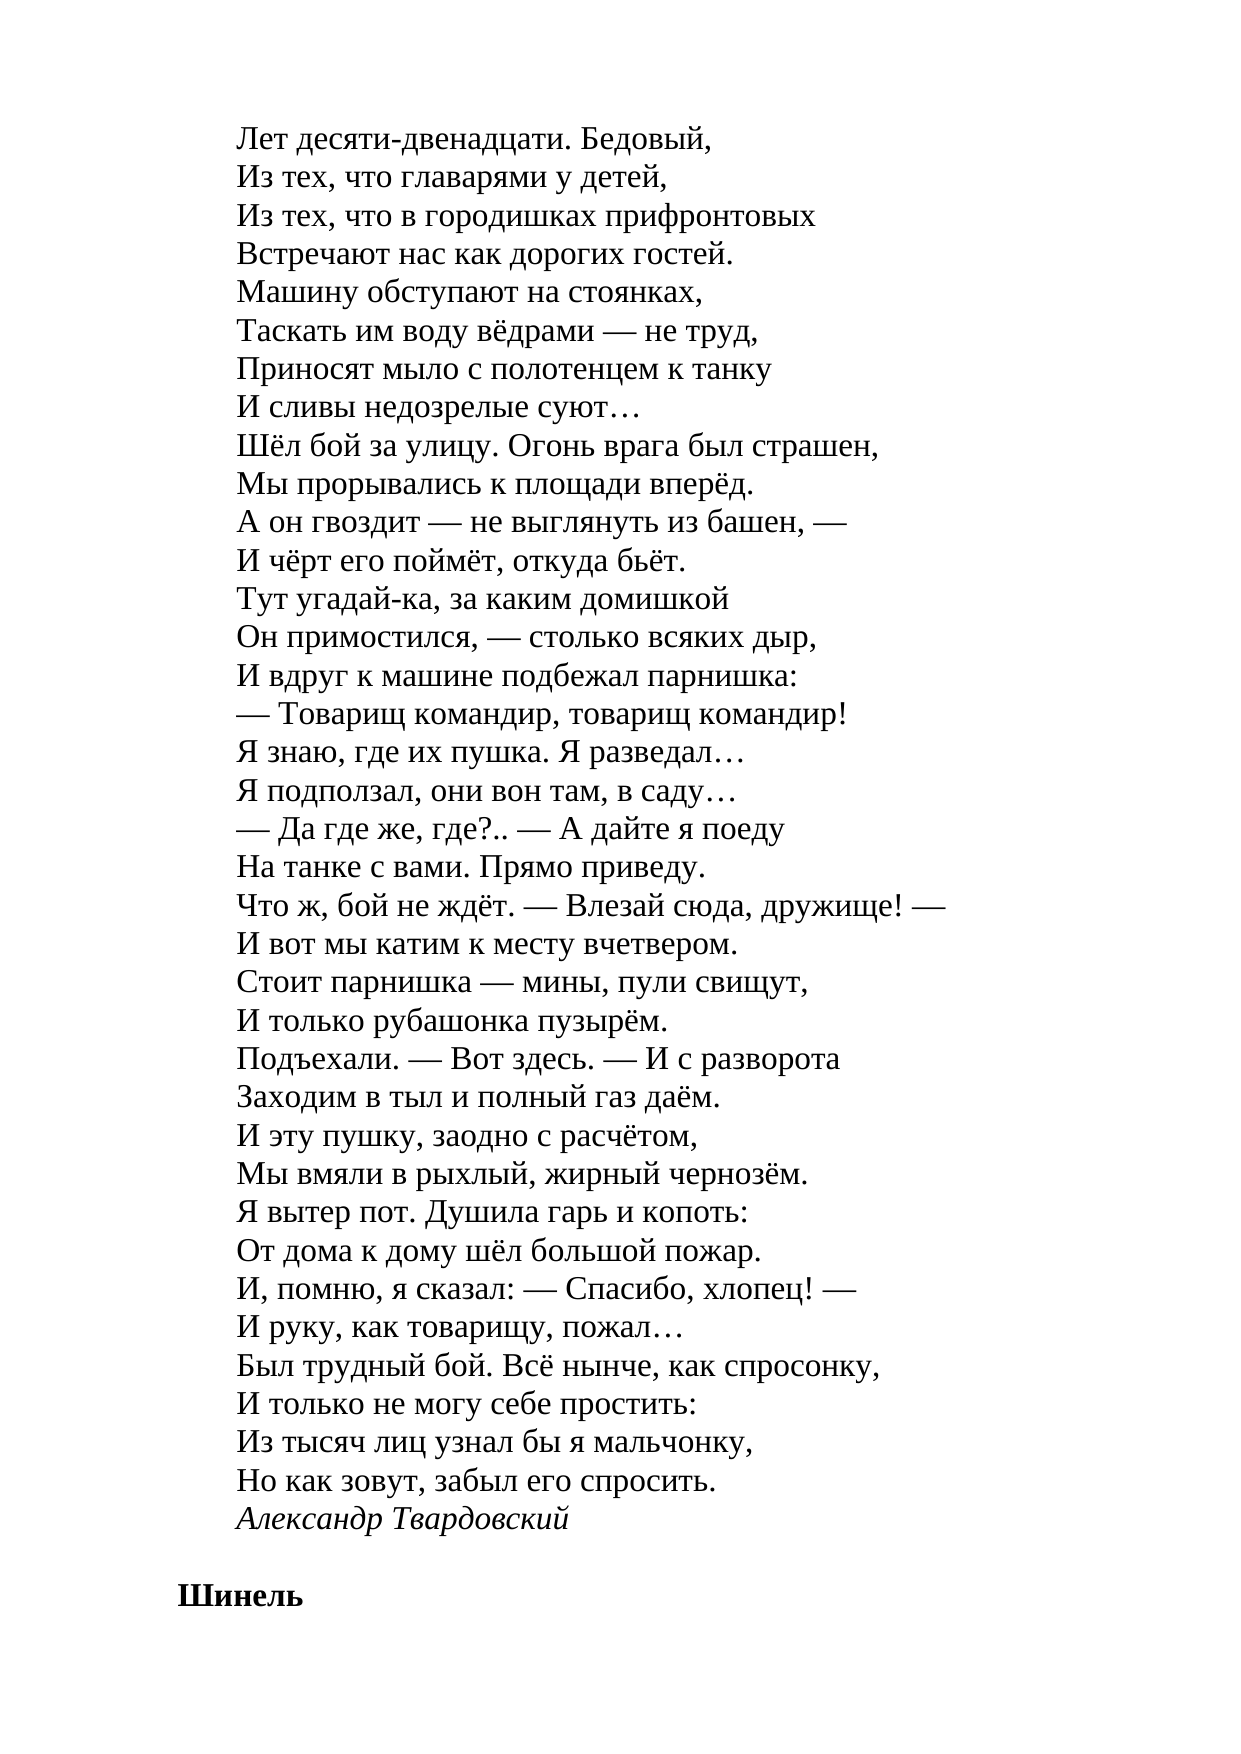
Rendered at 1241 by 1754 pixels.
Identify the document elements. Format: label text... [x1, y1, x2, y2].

text Александр Твардовский [177, 1498, 1152, 1536]
text Лет десяти-двенадцати. Бедовый, [177, 118, 1152, 156]
text Шёл бой за улицу. Огонь врага был страшен, [177, 425, 1152, 463]
text Заходим в тыл и полный газ даём. [177, 1076, 1152, 1115]
text Из тысяч лиц узнал бы я мальчонку, [177, 1421, 1152, 1460]
text И руку, как товарищу, пожал… [177, 1306, 1152, 1345]
text Машину обступают на стоянках, [177, 271, 1152, 310]
text И эту пушку, заодно с расчётом, [177, 1115, 1152, 1153]
text Из тех, что в городишках прифронтовых [177, 195, 1152, 233]
text И только не могу себе простить: [177, 1383, 1152, 1421]
text А он гвоздит — не выглянуть из башен, — [177, 501, 1152, 540]
text И, помню, я сказал: — Спасибо, хлопец! — [177, 1268, 1152, 1306]
text И чёрт его поймёт, откуда бьёт. [177, 540, 1152, 578]
text Приносят мыло с полотенцем к танку [177, 348, 1152, 386]
text От дома к дому шёл большой пожар. [177, 1230, 1152, 1268]
text На танке с вами. Прямо приведу. [177, 846, 1152, 885]
text Из тех, что главарями у детей, [177, 156, 1152, 195]
text Он примостился, — столько всяких дыр, [177, 616, 1152, 655]
text Тут угадай-ка, за каким домишкой [177, 578, 1152, 616]
text Шинель [177, 1536, 1152, 1613]
text Был трудный бой. Всё нынче, как спросонку, [177, 1345, 1152, 1383]
text И вот мы катим к месту вчетвером. [177, 923, 1152, 961]
text Мы вмяли в рыхлый, жирный чернозём. [177, 1153, 1152, 1191]
text И вдруг к машине подбежал парнишка: [177, 655, 1152, 693]
text И только рубашонка пузырём. [177, 1000, 1152, 1038]
text Стоит парнишка — мины, пули свищут, [177, 961, 1152, 1000]
text Таскать им воду вёдрами — не труд, [177, 310, 1152, 348]
text Встречают нас как дорогих гостей. [177, 233, 1152, 271]
text И сливы недозрелые суют… [177, 386, 1152, 425]
text Подъехали. — Вот здесь. — И с разворота [177, 1038, 1152, 1076]
text Но как зовут, забыл его спросить. [177, 1460, 1152, 1498]
text Я знаю, где их пушка. Я разведал… [177, 731, 1152, 770]
text Я вытер пот. Душила гарь и копоть: [177, 1191, 1152, 1230]
text Мы прорывались к площади вперёд. [177, 463, 1152, 501]
text — Да где же, где?.. — А дайте я поеду [177, 808, 1152, 846]
text Что ж, бой не ждёт. — Влезай сюда, дружище! — [177, 885, 1152, 923]
text Я подползал, они вон там, в саду… [177, 770, 1152, 808]
text — Товарищ командир, товарищ командир! [177, 693, 1152, 731]
